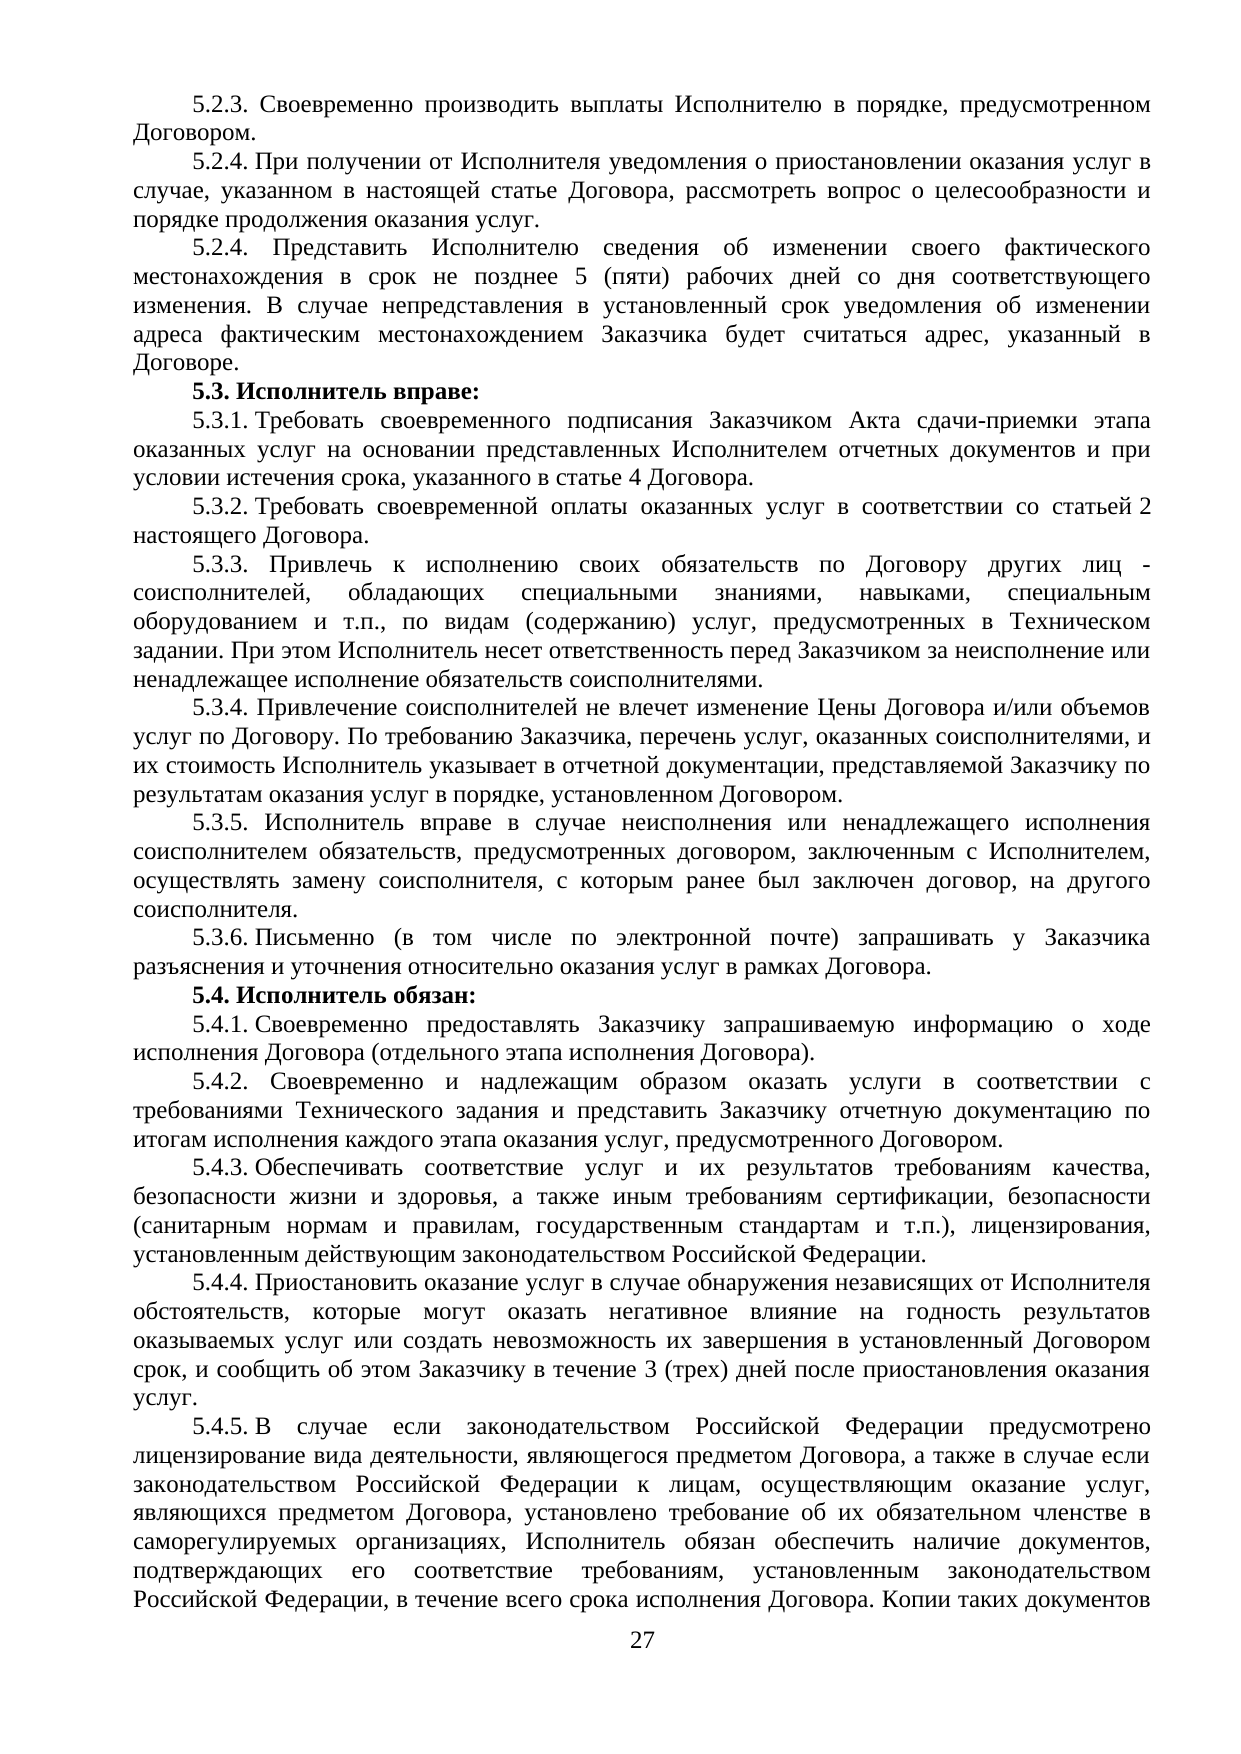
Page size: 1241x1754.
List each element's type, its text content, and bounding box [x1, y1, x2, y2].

text 5.4.2. Своевременно и надлежащим образом оказать услуги в соответствии с требованиями Технического задания и представить Заказчику отчетную документацию по итогам исполнения каждого этапа оказания услуг, предусмотренного Договором. [133, 1066, 1152, 1152]
text 5.3.4. Привлечение соисполнителей не влечет изменение Цены Договора и/или объемов услуг по Договору. По требованию Заказчика, перечень услуг, оказанных соисполнителями, и их стоимость Исполнитель указывает в отчетной документации, представляемой Заказчику по результатам оказания услуг в порядке, установленном Договором. [133, 692, 1152, 807]
text 5.3. Исполнитель вправе: [133, 376, 1152, 405]
text 5.3.5. Исполнитель вправе в случае неисполнения или ненадлежащего исполнения соисполнителем обязательств, предусмотренных договором, заключенным с Исполнителем, осуществлять замену соисполнителя, с которым ранее был заключен договор, на другого соисполнителя. [133, 807, 1152, 922]
text 5.2.4. Представить Исполнителю сведения об изменении своего фактического местонахождения в срок не позднее 5 (пяти) рабочих дней со дня соответствующего изменения. В случае непредставления в установленный срок уведомления об изменении адреса фактическим местонахождением Заказчика будет считаться адрес, указанный в Договоре. [133, 232, 1152, 376]
text 5.4.1. Своевременно предоставлять Заказчику запрашиваемую информацию о ходе исполнения Договора (отдельного этапа исполнения Договора). [133, 1009, 1152, 1066]
text 5.2.4. При получении от Исполнителя уведомления о приостановлении оказания услуг в случае, указанном в настоящей статье Договора, рассмотреть вопрос о целесообразности и порядке продолжения оказания услуг. [133, 146, 1152, 232]
text 5.3.6. Письменно (в том числе по электронной почте) запрашивать у Заказчика разъяснения и уточнения относительно оказания услуг в рамках Договора. [133, 922, 1152, 980]
text 5.4. Исполнитель обязан: [133, 980, 1152, 1009]
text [133, 1411, 1152, 1612]
text 5.3.1. Требовать своевременного подписания Заказчиком Акта сдачи-приемки этапа оказанных услуг на основании представленных Исполнителем отчетных документов и при условии истечения срока, указанного в статье 4 Договора. [133, 405, 1152, 491]
text 5.4.4. Приостановить оказание услуг в случае обнаружения независящих от Исполнителя обстоятельств, которые могут оказать негативное влияние на годность результатов оказываемых услуг или создать невозможность их завершения в установленный Договором срок, и сообщить об этом Заказчику в течение 3 (трех) дней после приостановления оказания услуг. [133, 1267, 1152, 1411]
text 5.4.3. Обеспечивать соответствие услуг и их результатов требованиям качества, безопасности жизни и здоровья, а также иным требованиям сертификации, безопасности (санитарным нормам и правилам, государственным стандартам и т.п.), лицензирования, установленным действующим законодательством Российской Федерации. [133, 1152, 1152, 1267]
text 5.3.2. Требовать своевременной оплаты оказанных услуг в соответствии со статьей 2 настоящего Договора. [133, 491, 1152, 549]
text 5.3.3. Привлечь к исполнению своих обязательств по Договору других лиц - соисполнителей, обладающих специальными знаниями, навыками, специальным оборудованием и т.п., по видам (содержанию) услуг, предусмотренных в Техническом задании. При этом Исполнитель несет ответственность перед Заказчиком за неисполнение или ненадлежащее исполнение обязательств соисполнителями. [133, 549, 1152, 692]
text 5.2.3. Своевременно производить выплаты Исполнителю в порядке, предусмотренном Договором. [133, 89, 1152, 146]
